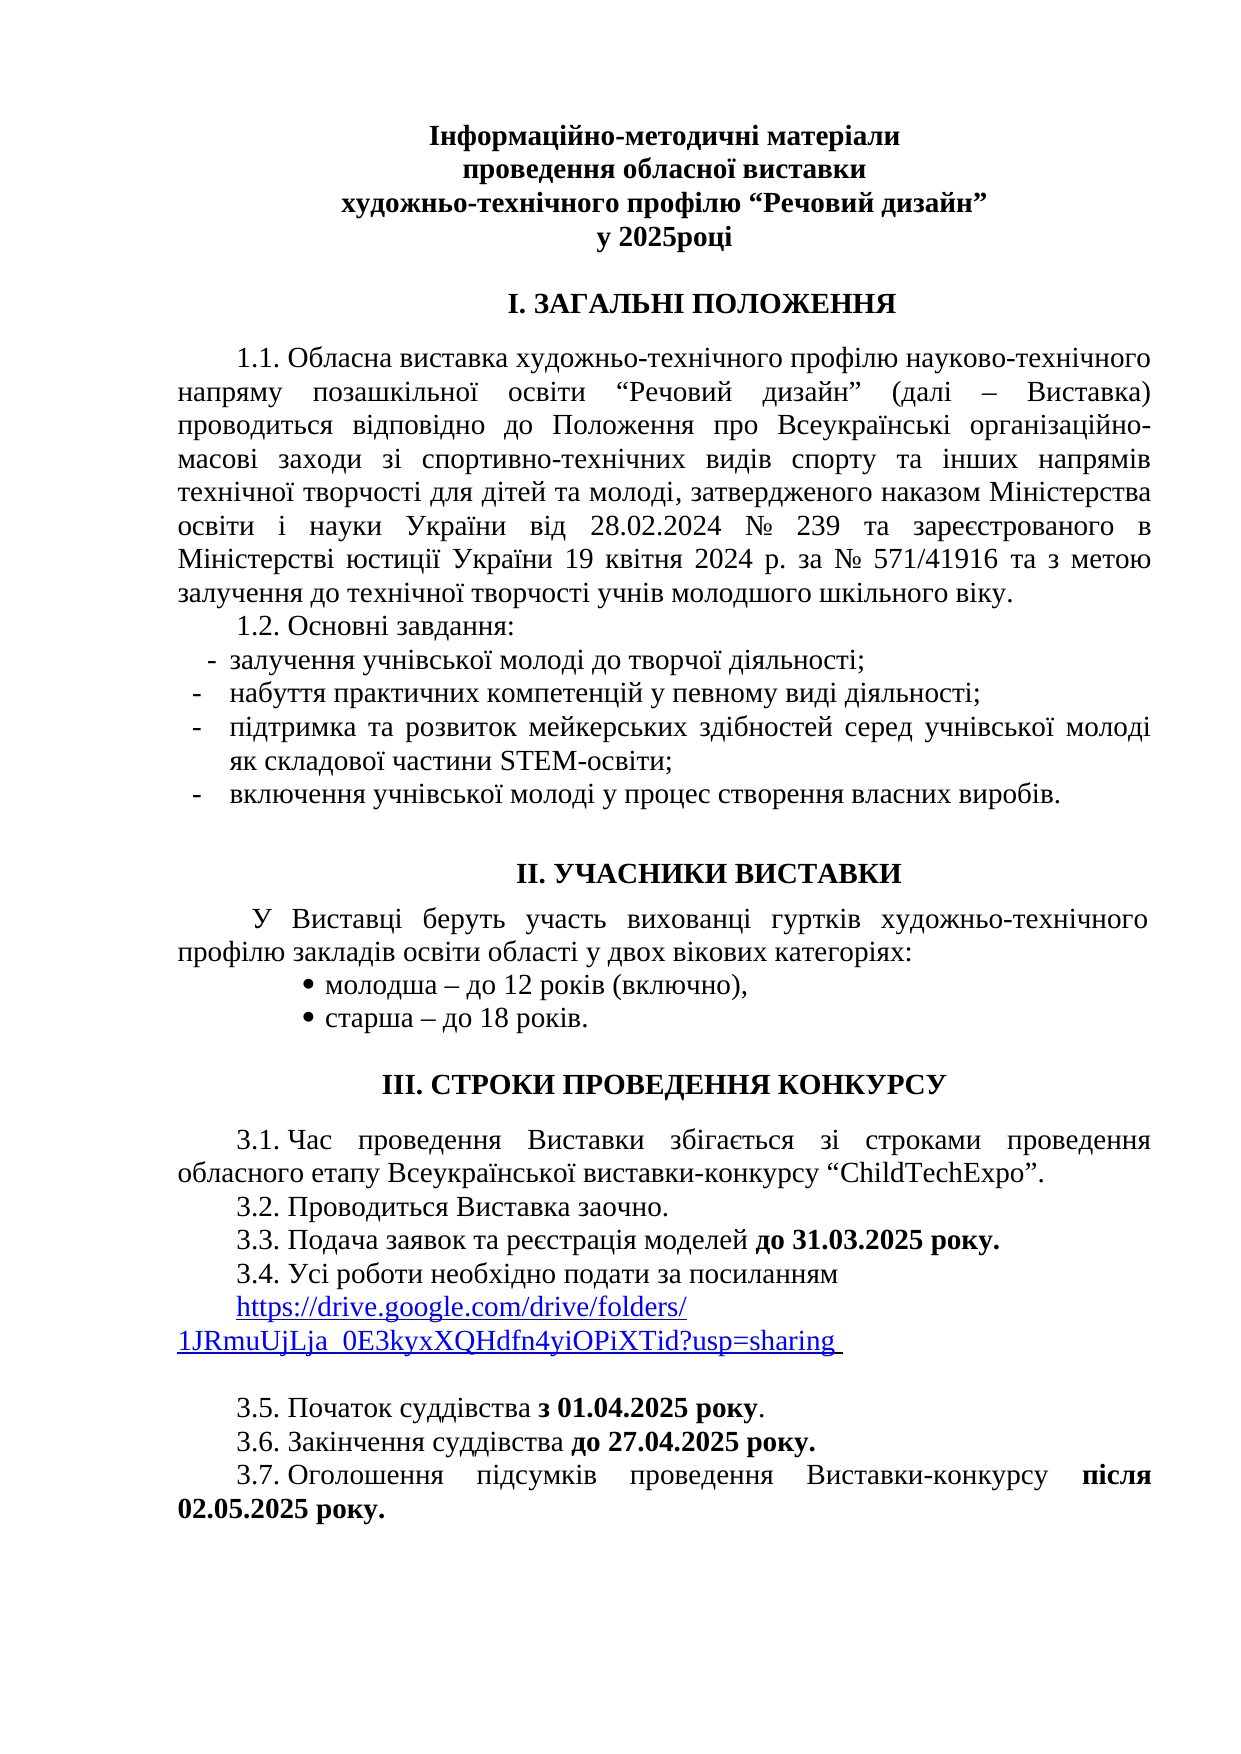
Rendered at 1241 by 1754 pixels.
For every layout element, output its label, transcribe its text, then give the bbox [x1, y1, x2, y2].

list набуття практичних компетенцій у певному виді діяльності; [192, 676, 1152, 709]
text 3.2. Проводиться Виставка заочно. [177, 1189, 1152, 1222]
list старша – до 18 років. [303, 1001, 1149, 1034]
text у 2025році [177, 219, 1152, 252]
list включення учнівської молоді у процес створення власних виробів. [192, 776, 1152, 810]
text Інформаційно-методичні матеріали [177, 118, 1152, 152]
text У Виставці беруть участь вихованці гуртків художньо-технічного профілю закладів освіти області у двох вікових категоріях: [177, 902, 1149, 968]
text 3.1. Час проведення Виставки збігається зі строками проведення обласного етапу Всеукраїнської виставки-конкурсу “ChildTechExpo”. [177, 1122, 1152, 1189]
list підтримка та розвиток мейкерських здібностей серед учнівської молоді як складової частини STEM-освіти; [192, 709, 1152, 776]
text художньо-технічного профілю “Речовий дизайн” [177, 185, 1152, 219]
text 3.7. Оголошення підсумків проведення Виставки-конкурсу після 02.05.2025 року. [177, 1457, 1152, 1524]
text 1.1. Обласна виставка художньо-технічного профілю науково-технічного напряму позашкільної освіти “Речовий дизайн” (далі – Виставка) проводиться відповідно до Положення про Всеукраїнські організаційно-масові заходи зі спортивно-технічних видів спорту та інших напрямів технічної творчості для дітей та молоді, затвердженого наказом Міністерства освіти і науки України від 28.02.2024 № 239 та зареєстрованого в Міністерстві юстиції України 19 квітня 2024 р. за № 571/41916 та з метою залучення до технічної творчості учнів молодшого шкільного віку. [177, 340, 1152, 608]
text 1.2. Основні завдання: [177, 608, 1152, 642]
text проведення обласної виставки [177, 152, 1152, 185]
text 3.5. Початок суддівства з 01.04.2025 року. [177, 1390, 1152, 1424]
list залучення учнівської молоді до творчої діяльності; [207, 642, 1152, 676]
text ІІ. УЧАСНИКИ ВИСТАВКИ [266, 856, 1152, 889]
text https://drive.google.com/drive/folders/1JRmuUjLja_0E3kyxXQHdfn4yiOPiXTid?usp=sharing [177, 1289, 1152, 1357]
text ІІІ. СТРОКИ ПРОВЕДЕННЯ КОНКУРСУ [177, 1067, 1152, 1101]
text І. ЗАГАЛЬНІ ПОЛОЖЕННЯ [252, 286, 1152, 319]
list молодша – до 12 років (включно), [303, 968, 1149, 1001]
text 3.4. Усі роботи необхідно подати за посиланням [177, 1256, 1152, 1289]
text 3.6. Закінчення суддівства до 27.04.2025 року. [177, 1424, 1152, 1457]
text 3.3. Подача заявок та реєстрація моделей до 31.03.2025 року. [177, 1222, 1152, 1256]
